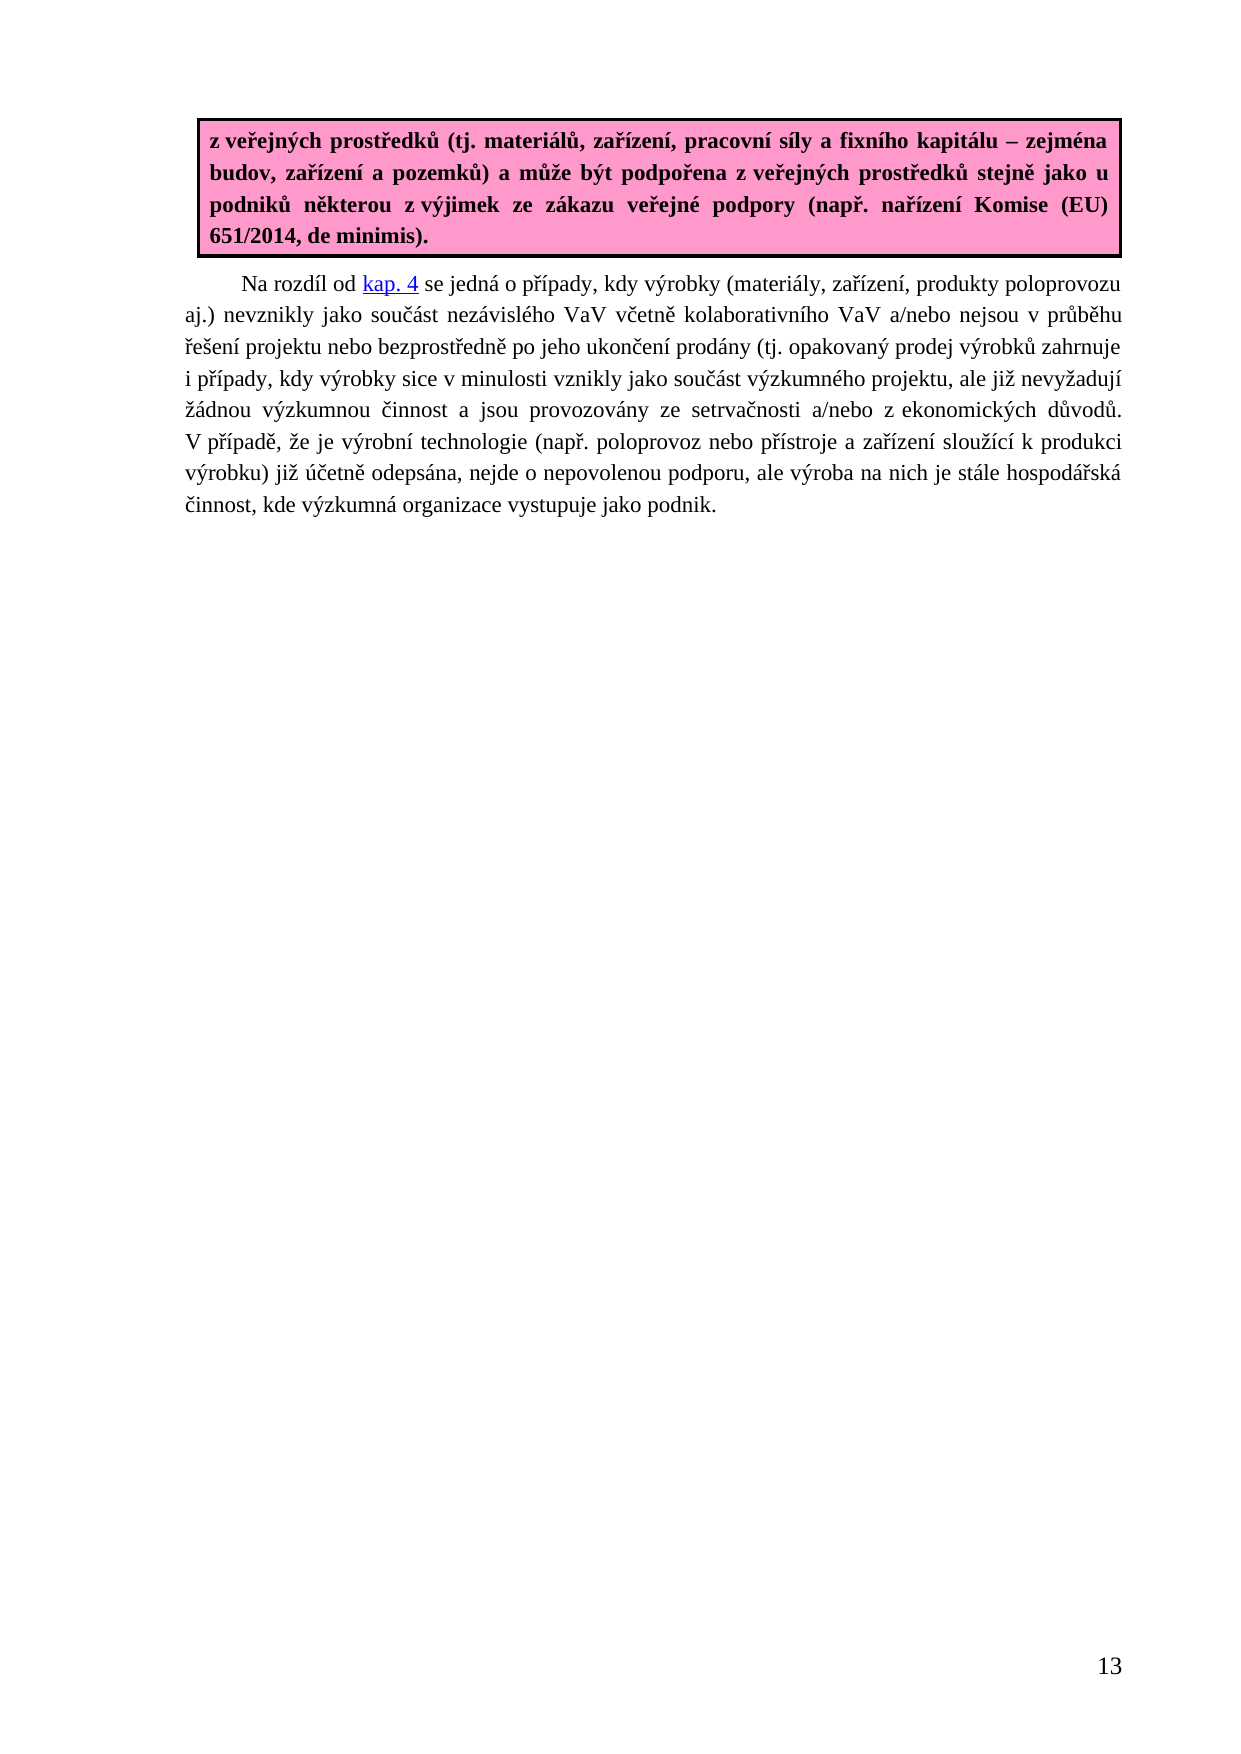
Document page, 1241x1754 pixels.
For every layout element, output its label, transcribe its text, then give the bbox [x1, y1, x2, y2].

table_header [200, 121, 1119, 254]
text Na rozdíl od kap. 4 se jedná o případy, kdy výrobky (materiály, zařízení, produkty poloprovozu aj.) nevznikly jako součást nezávislého VaV včetně kolaborativního VaV a/nebo nejsou v průběhu řešení projektu nebo bezprostředně po jeho ukončení prodány (tj. opakovaný prodej výrobků zahrnuje i případy, kdy výrobky sice v minulosti vznikly jako součást výzkumného projektu, ale již nevyžadují žádnou výzkumnou činnost a jsou provozovány ze setrvačnosti a/nebo z ekonomických důvodů. V případě, že je výrobní technologie (např. poloprovoz nebo přístroje a zařízení sloužící k produkci výrobku) již účetně odepsána, nejde o nepovolenou podporu, ale výroba na nich je stále hospodářská činnost, kde výzkumná organizace vystupuje jako podnik. [185, 270, 1122, 517]
